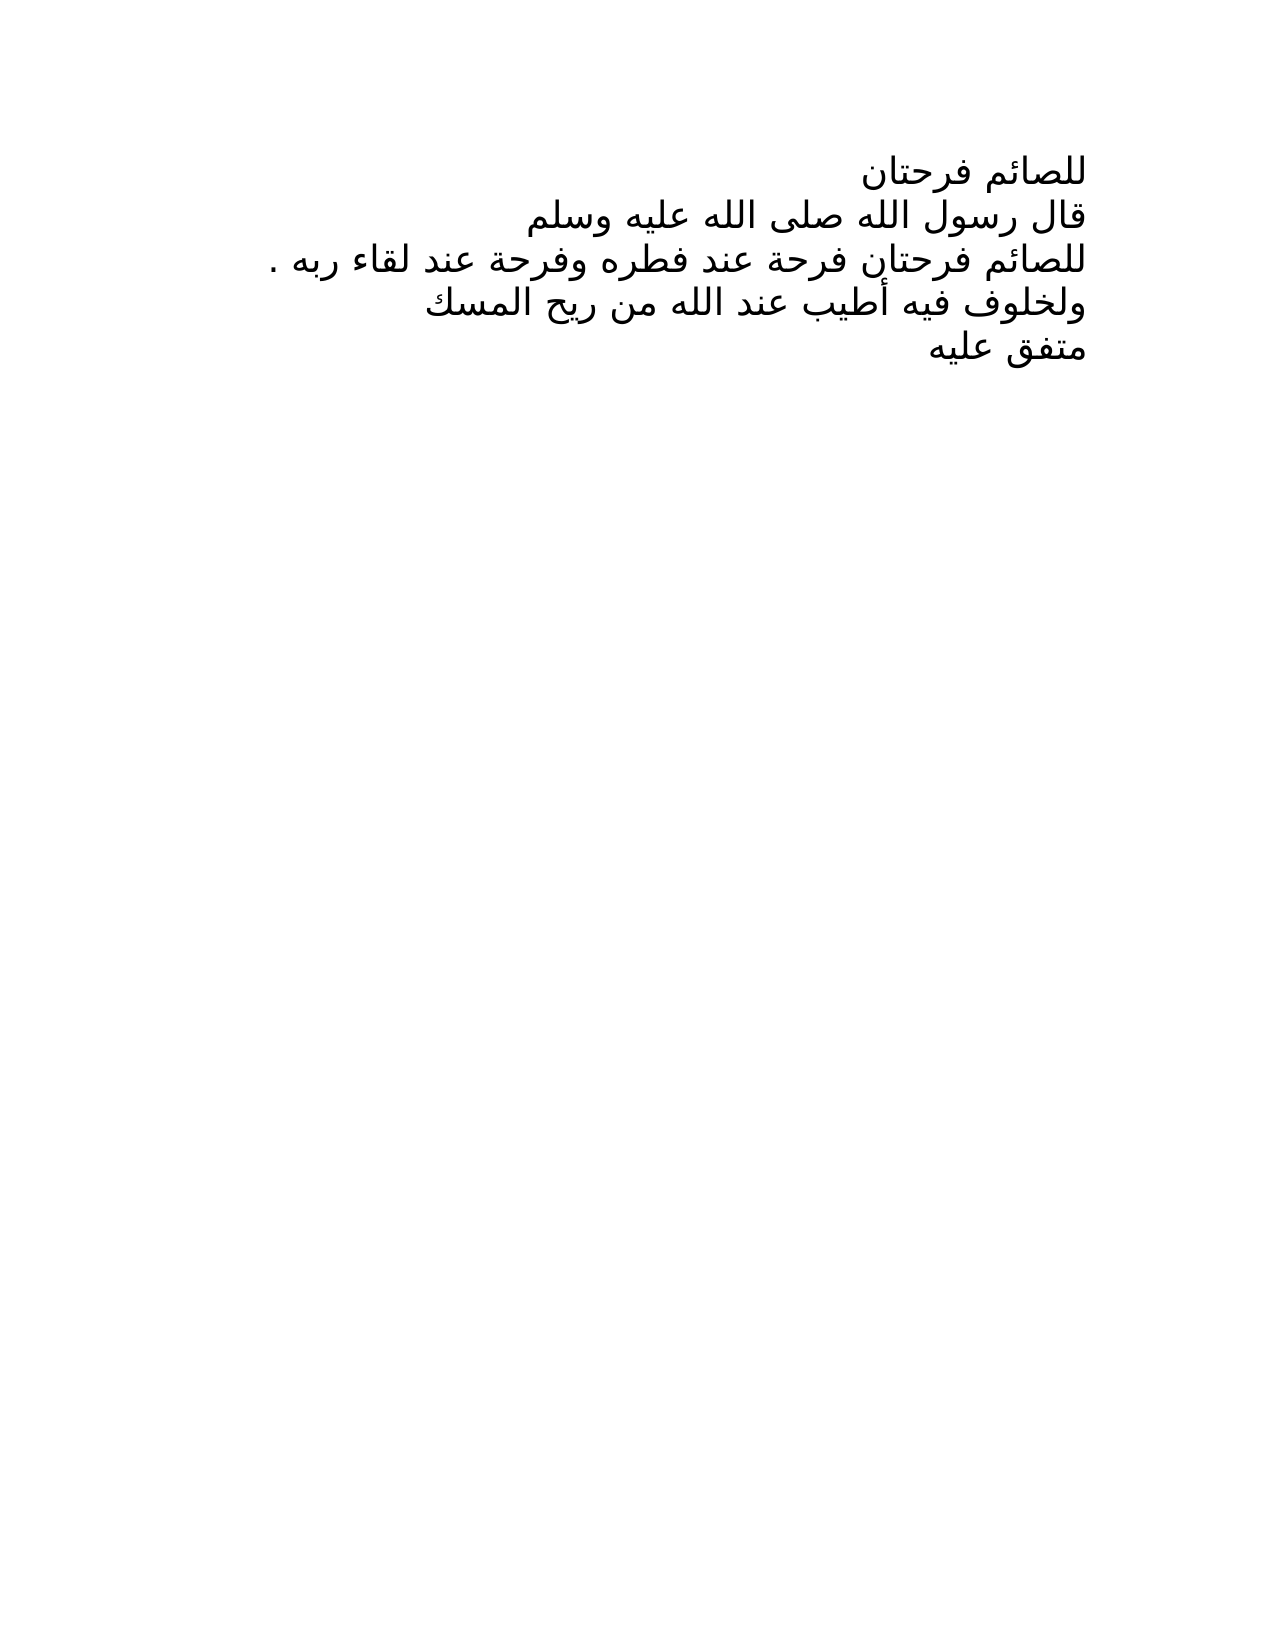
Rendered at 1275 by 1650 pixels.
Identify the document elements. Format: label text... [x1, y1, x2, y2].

text متفق عليه [187, 324, 1087, 368]
text قال رسول الله صلى الله عليه وسلم [187, 194, 1087, 237]
text للصائم فرحتان [187, 150, 1087, 194]
text للصائم فرحتان فرحة عند فطره وفرحة عند لقاء ربه . ولخلوف فيه أطيب عند الله من ريح المسك [187, 237, 1087, 324]
